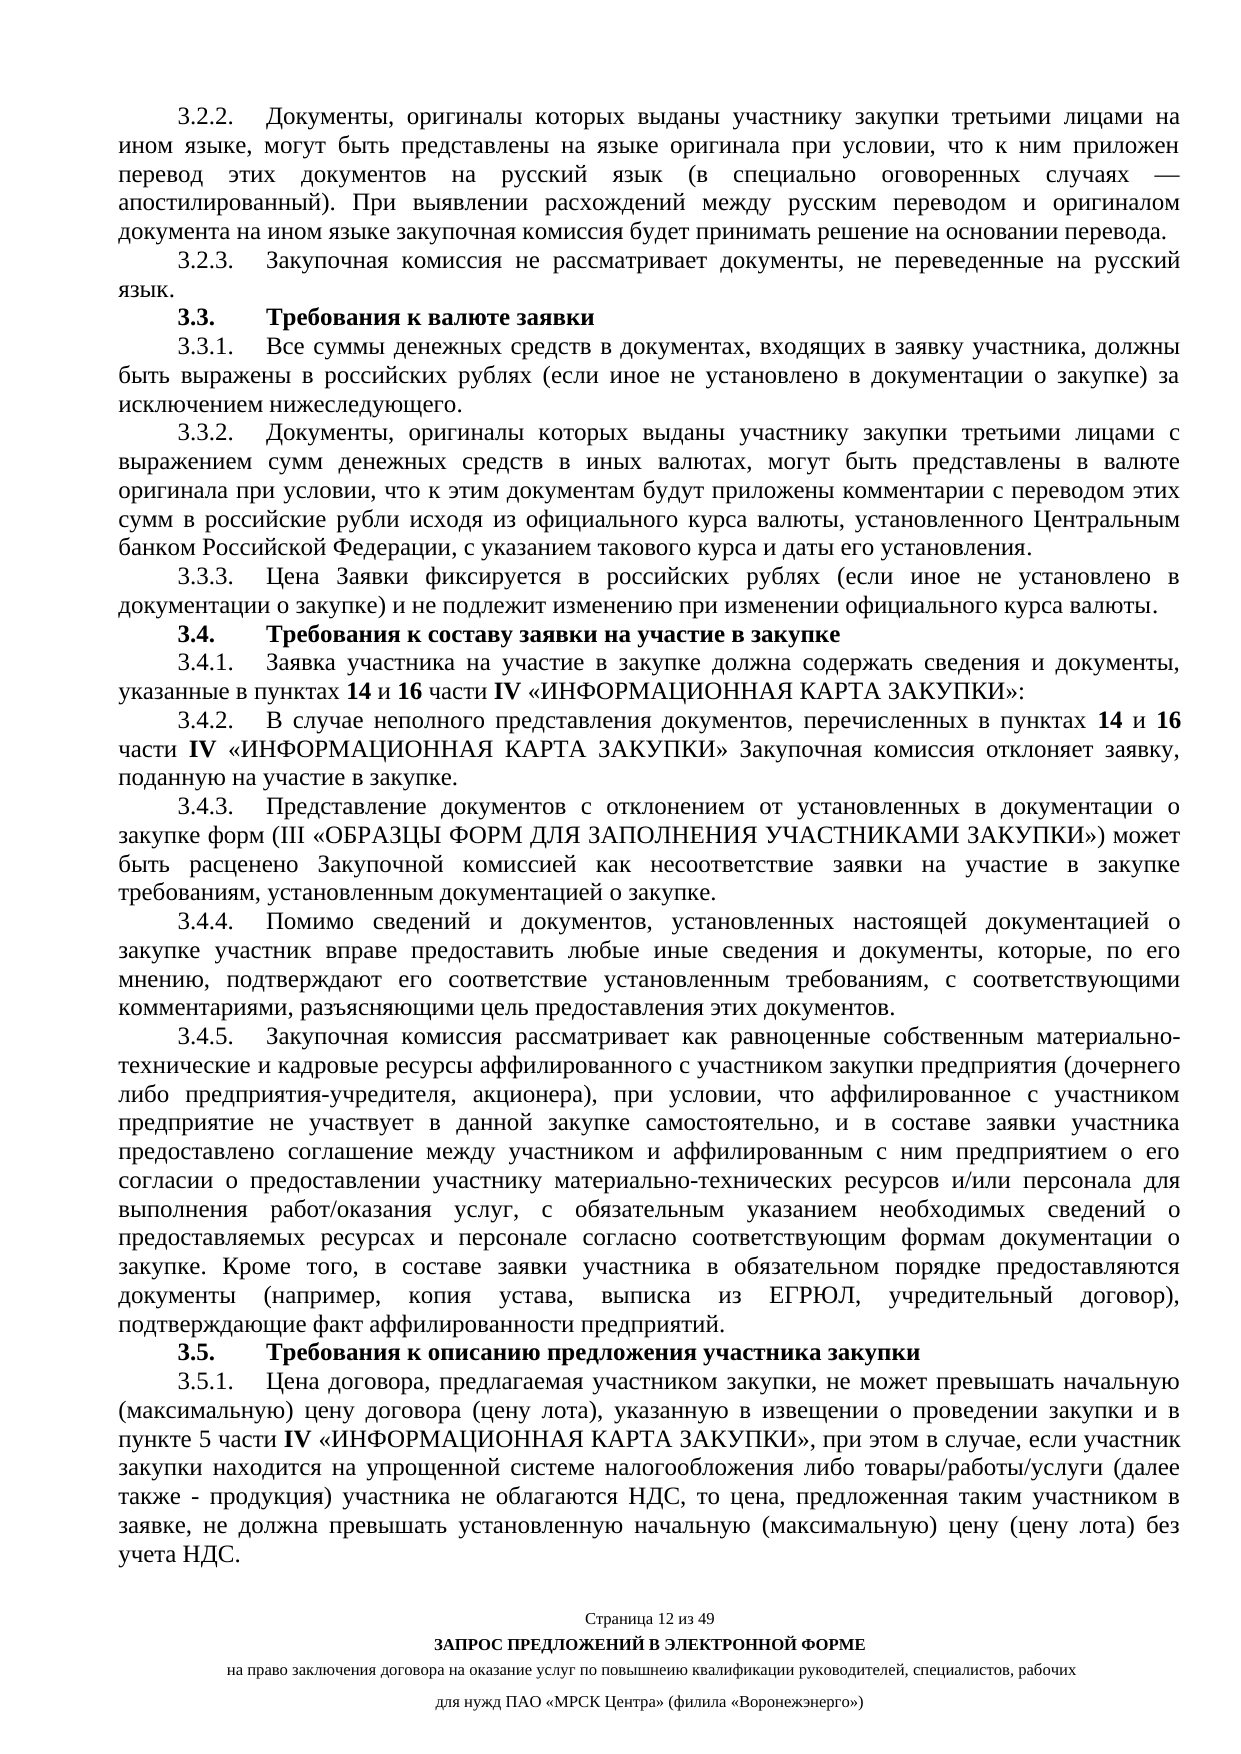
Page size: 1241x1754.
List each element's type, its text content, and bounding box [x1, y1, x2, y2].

subtitle Представление документов с отклонением от установленных в документации о закупке форм (III «ОБРАЗЦЫ ФОРМ ДЛЯ ЗАПОЛНЕНИЯ УЧАСТНИКАМИ ЗАКУПКИ») может быть расценено Закупочной комиссией как несоответствие заявки на участие в закупке требованиям, установленным документацией о закупке. [118, 791, 1181, 906]
subtitle В случае неполного представления документов, перечисленных в пунктах 14 и 16 части IV «ИНФОРМАЦИОННАЯ КАРТА ЗАКУПКИ» Закупочная комиссия отклоняет заявку, поданную на участие в закупке. [118, 705, 1181, 791]
subtitle Документы, оригиналы которых выданы участнику закупки третьими лицами с выражением сумм денежных средств в иных валютах, могут быть представлены в валюте оригинала при условии, что к этим документам будут приложены комментарии с переводом этих сумм в российские рубли исходя из официального курса валюты, установленного Центральным банком Российской Федерации, с указанием такового курса и даты его установления. [118, 417, 1181, 561]
subtitle Документы, оригиналы которых выданы участнику закупки третьими лицами на ином языке, могут быть представлены на языке оригинала при условии, что к ним приложен перевод этих документов на русский язык (в специально оговоренных случаях — апостилированный). При выявлении расхождений между русским переводом и оригиналом документа на ином языке закупочная комиссия будет принимать решение на основании перевода. [118, 101, 1181, 245]
subtitle Помимо сведений и документов, установленных настоящей документацией о закупке участник вправе предоставить любые иные сведения и документы, которые, по его мнению, подтверждают его соответствие установленным требованиям, с соответствующими комментариями, разъясняющими цель предоставления этих документов. [118, 906, 1181, 1021]
subtitle Закупочная комиссия не рассматривает документы, не переведенные на русский язык. [118, 245, 1181, 302]
subtitle Требования к составу заявки на участие в закупке [118, 619, 1181, 647]
subtitle Требования к валюте заявки [118, 302, 1181, 331]
subtitle Все суммы денежных средств в документах, входящих в заявку участника, должны быть выражены в российских рублях (если иное не установлено в документации о закупке) за исключением нижеследующего. [118, 331, 1181, 417]
subtitle Заявка участника на участие в закупке должна содержать сведения и документы, указанные в пунктах 14 и 16 части IV «ИНФОРМАЦИОННАЯ КАРТА ЗАКУПКИ»: [118, 647, 1181, 705]
subtitle Цена Заявки фиксируется в российских рублях (если иное не установлено в документации о закупке) и не подлежит изменению при изменении официального курса валюты. [118, 561, 1181, 619]
subtitle Цена договора, предлагаемая участником закупки, не может превышать начальную (максимальную) цену договора (цену лота), указанную в извещении о проведении закупки и в пункте 5 части IV «ИНФОРМАЦИОННАЯ КАРТА ЗАКУПКИ», при этом в случае, если участник закупки находится на упрощенной системе налогообложения либо товары/работы/услуги (далее также - продукция) участника не облагаются НДС, то цена, предложенная таким участником в заявке, не должна превышать установленную начальную (максимальную) цену (цену лота) без учета НДС. [118, 1366, 1181, 1567]
subtitle Требования к описанию предложения участника закупки [118, 1337, 1181, 1366]
subtitle Закупочная комиссия рассматривает как равноценные собственным материально-технические и кадровые ресурсы аффилированного с участником закупки предприятия (дочернего либо предприятия-учредителя, акционера), при условии, что аффилированное с участником предприятие не участвует в данной закупке самостоятельно, и в составе заявки участника предоставлено соглашение между участником и аффилированным с ним предприятием о его согласии о предоставлении участнику материально-технических ресурсов и/или персонала для выполнения работ/оказания услуг, с обязательным указанием необходимых сведений о предоставляемых ресурсах и персонале согласно соответствующим формам документации о закупке. Кроме того, в составе заявки участника в обязательном порядке предоставляются документы (например, копия устава, выписка из ЕГРЮЛ, учредительный договор), подтверждающие факт аффилированности предприятий. [118, 1021, 1181, 1337]
